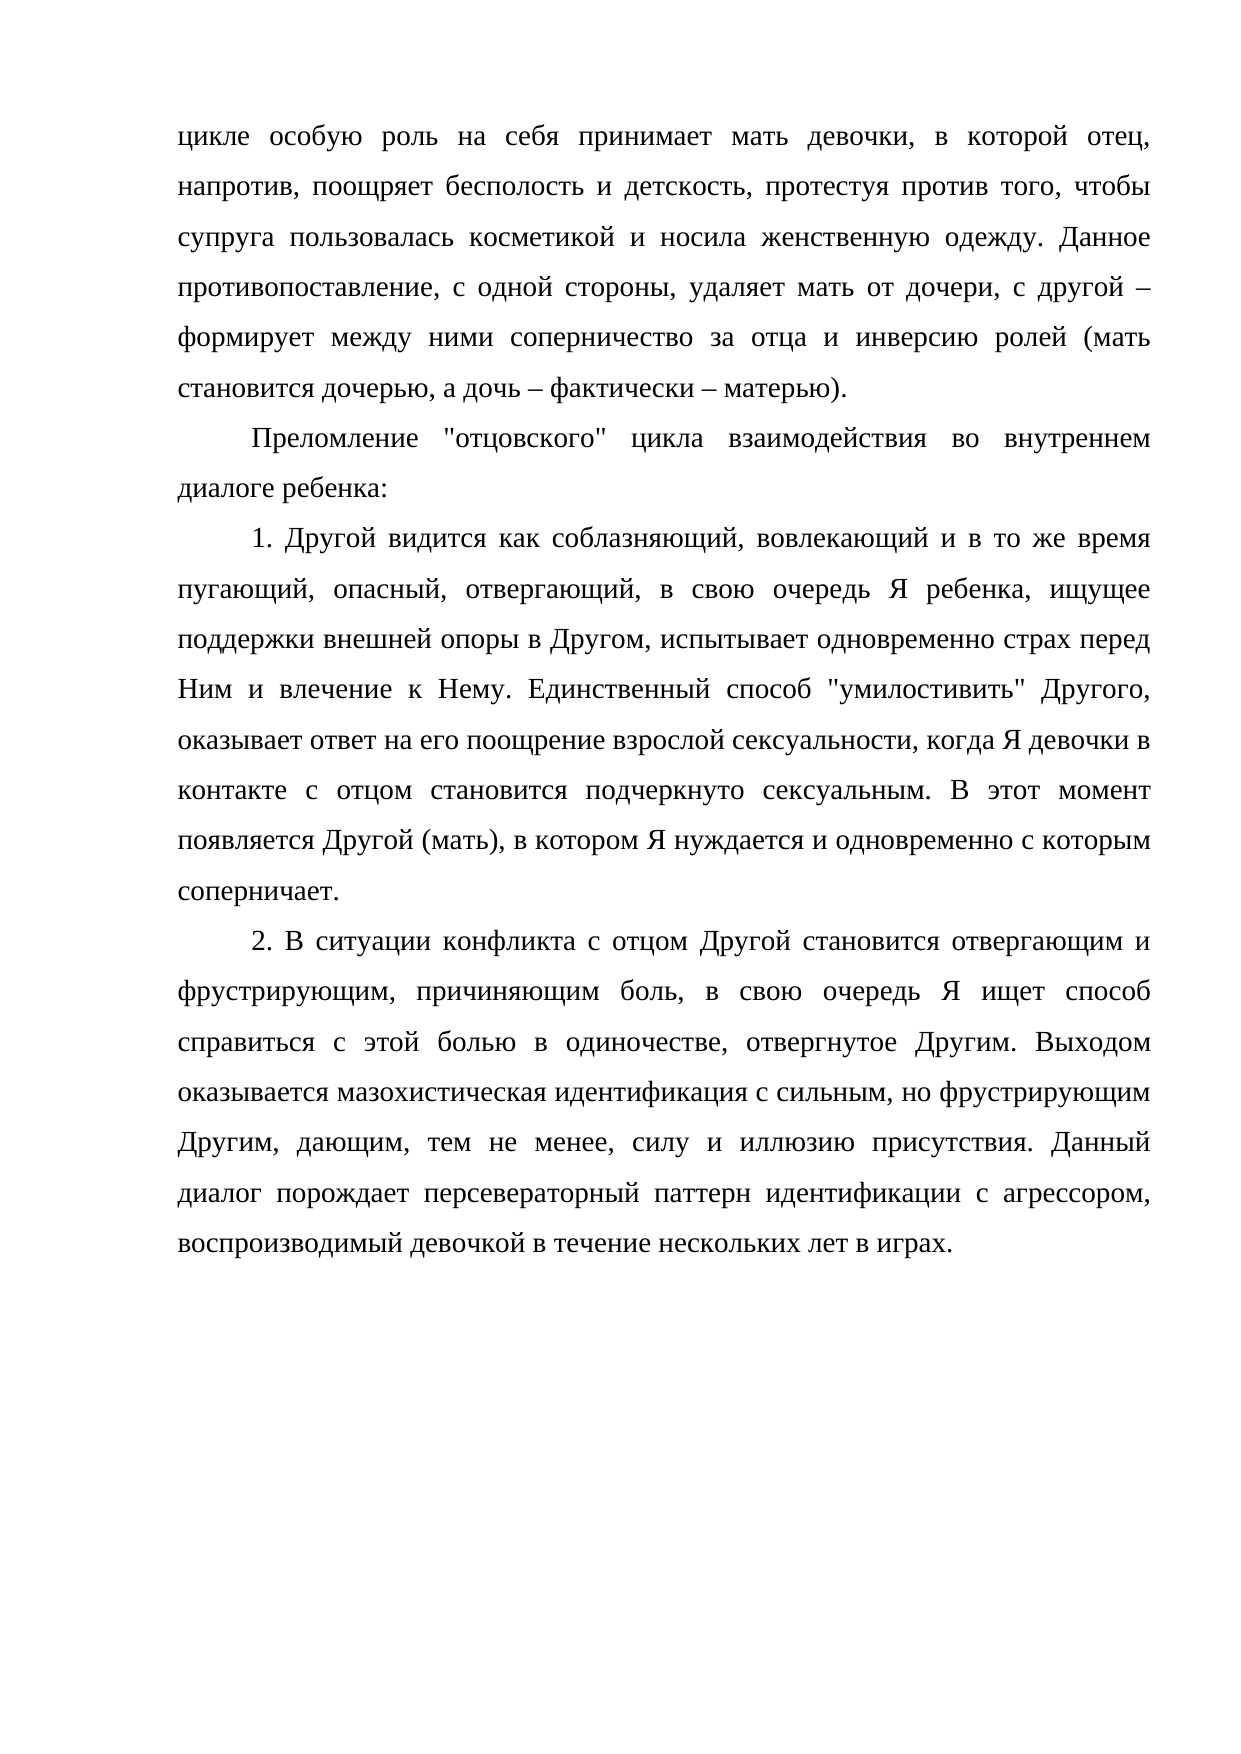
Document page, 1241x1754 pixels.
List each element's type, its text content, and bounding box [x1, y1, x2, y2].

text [177, 118, 1152, 403]
text 1. Другой видится как соблазняющий, вовлекающий и в то же время пугающий, опасный, отвергающий, в свою очередь Я ребенка, ищущее поддержки внешней опоры в Другом, испытывает одновременно страх перед Ним и влечение к Нему. Единственный способ "умилостивить" Другого, оказывает ответ на его поощрение взрослой сексуальности, когда Я девочки в контакте с отцом становится подчеркнуто сексуальным. В этот момент появляется Другой (мать), в котором Я нуждается и одновременно с которым соперничает. [177, 521, 1152, 906]
text 2. В ситуации конфликта с отцом Другой становится отвергающим и фрустрирующим, причиняющим боль, в свою очередь Я ищет способ справиться с этой болью в одиночестве, отвергнутое Другим. Выходом оказывается мазохистическая идентификация с сильным, но фрустрирующим Другим, дающим, тем не менее, силу и иллюзию присутствия. Данный диалог порождает персевераторный паттерн идентификации с агрессором, воспроизводимый девочкой в течение нескольких лет в играх. [177, 923, 1152, 1258]
text Преломление "отцовского" цикла взаимодействия во внутреннем диалоге ребенка: [177, 420, 1152, 504]
